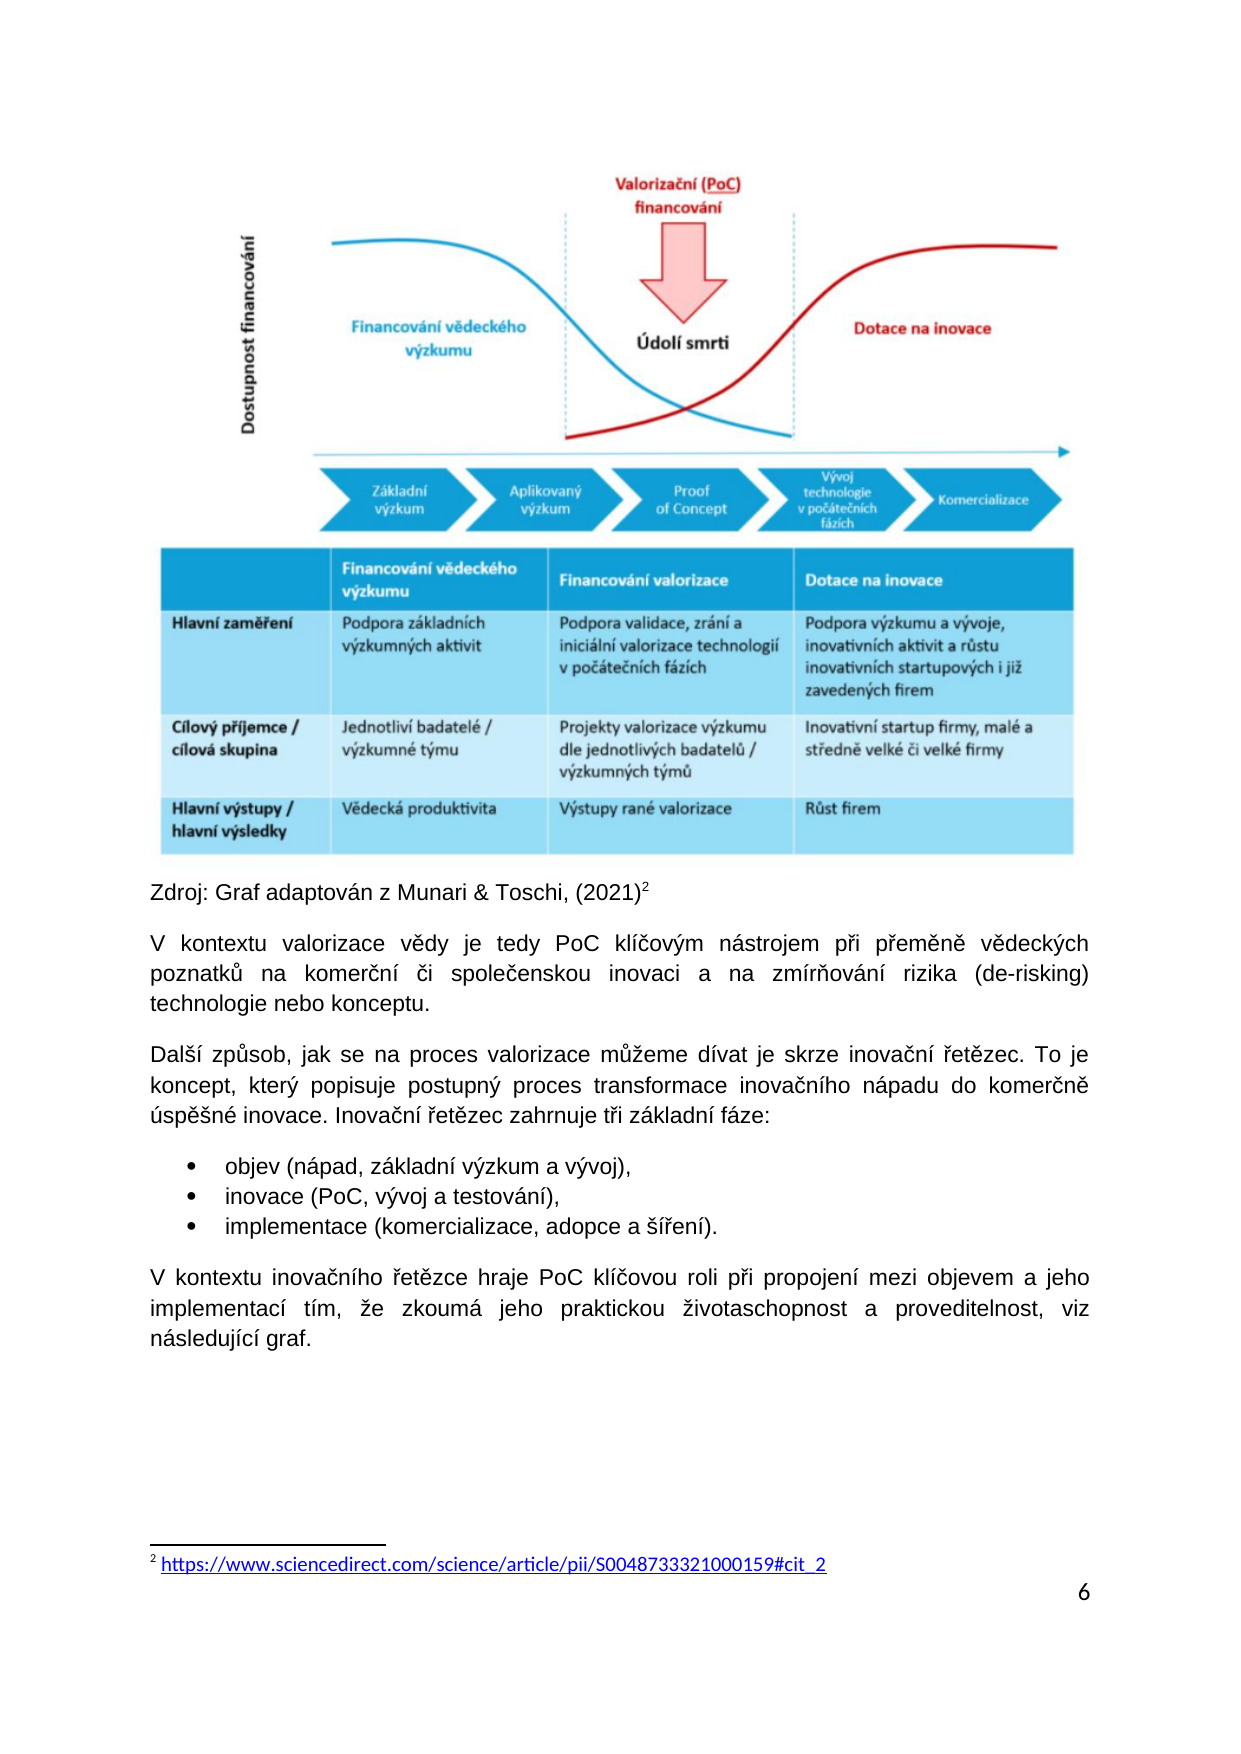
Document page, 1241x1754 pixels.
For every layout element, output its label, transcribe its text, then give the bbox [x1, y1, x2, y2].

text V kontextu inovačního řetězce hraje PoC klíčovou roli při propojení mezi objevem a jeho implementací tím, že zkoumá jeho praktickou životaschopnost a proveditelnost, viz následující graf. [150, 1264, 1090, 1351]
list implementace (komercializace, adopce a šíření). [187, 1213, 1090, 1239]
list inovace (PoC, vývoj a testování), [187, 1183, 1090, 1209]
text V kontextu valorizace vědy je tedy PoC klíčovým nástrojem při přeměně vědeckých poznatků na komerční či společenskou inovaci a na zmírňování rizika (de-risking) technologie nebo konceptu. [150, 930, 1090, 1017]
list objev (nápad, základní výzkum a vývoj), [187, 1153, 1090, 1179]
text Další způsob, jak se na proces valorizace můžeme dívat je skrze inovační řetězec. To je koncept, který popisuje postupný proces transformace inovačního nápadu do komerčně úspěšné inovace. Inovační řetězec zahrnuje tři základní fáze: [150, 1041, 1090, 1128]
picture [150, 150, 1089, 875]
